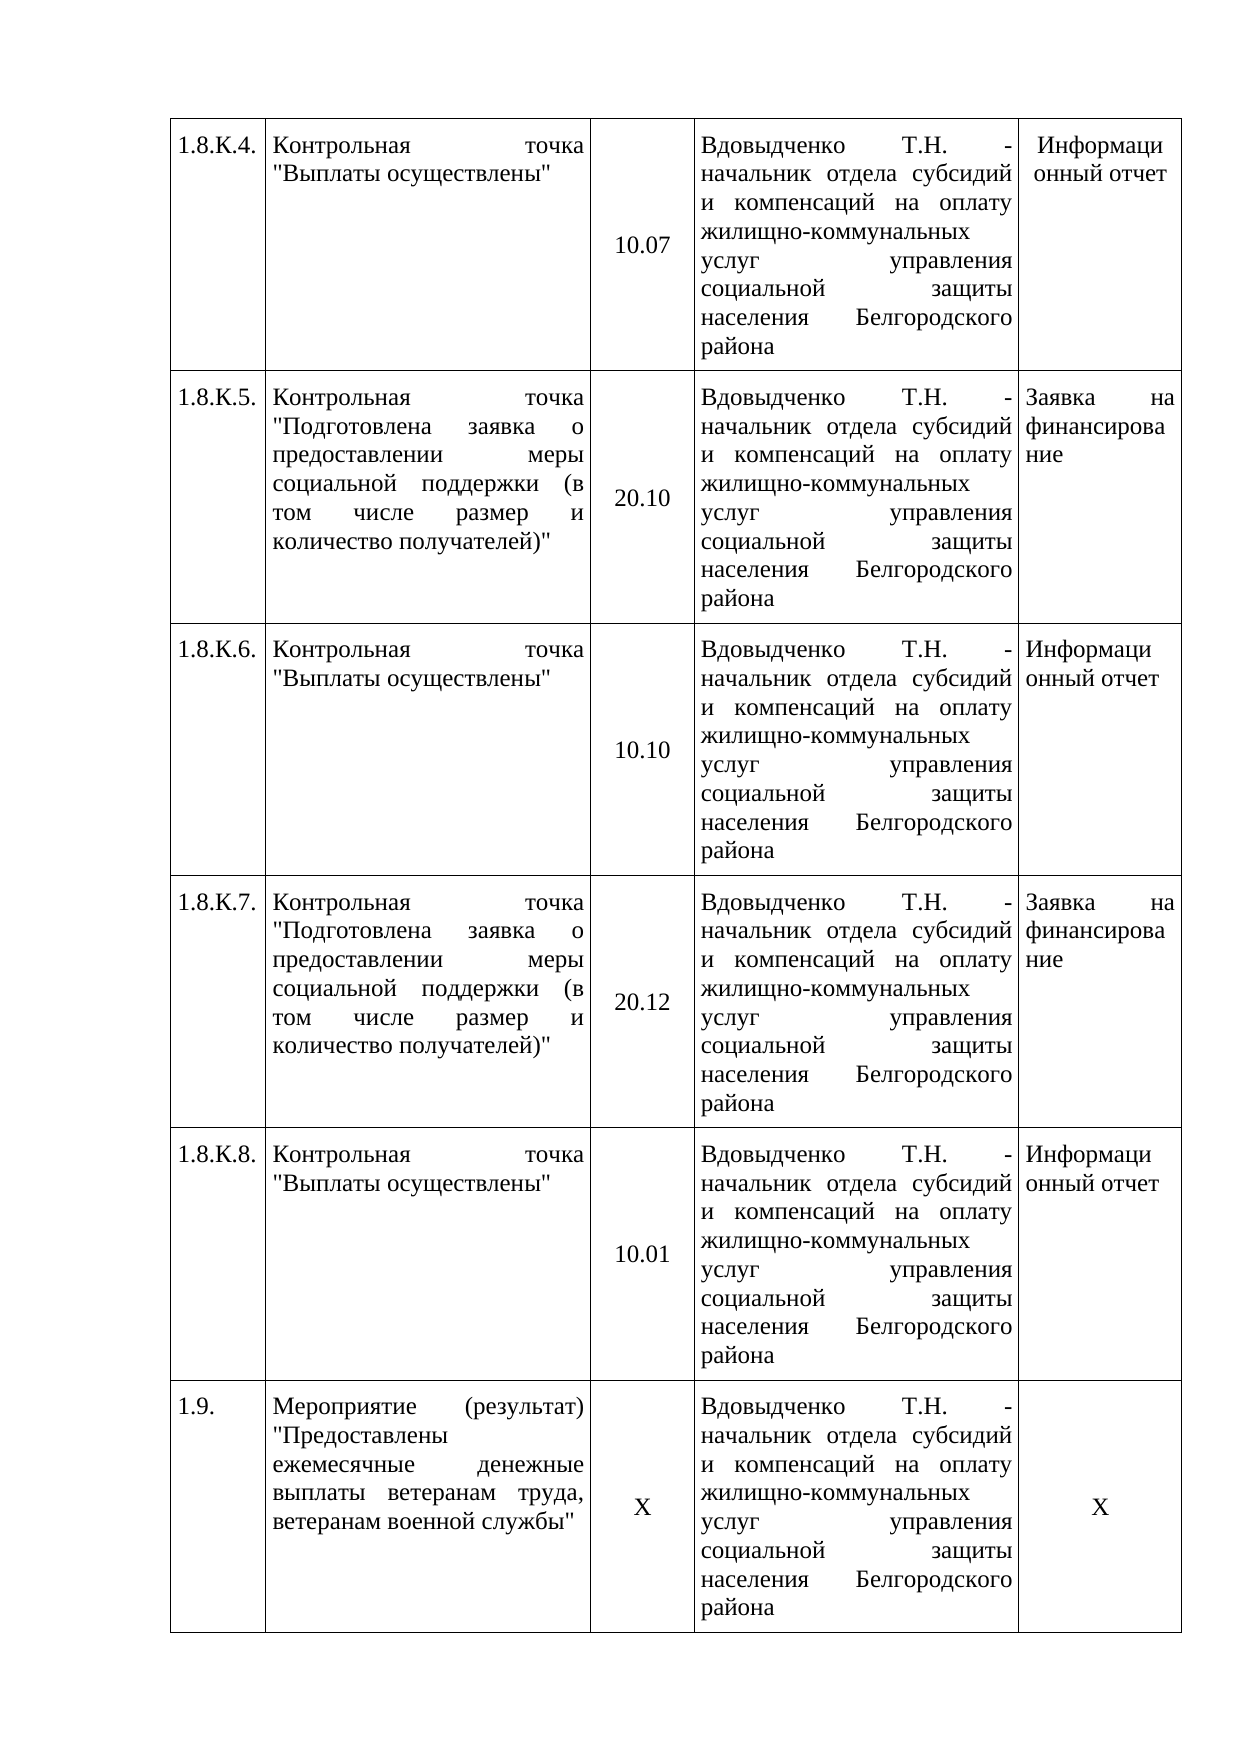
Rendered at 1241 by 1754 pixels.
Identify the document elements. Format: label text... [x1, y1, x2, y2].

table_cell 1.8.К.5. [171, 371, 265, 623]
table_cell Контрольная точка "Выплаты осуществлены" [266, 1128, 590, 1379]
table_cell Информаци онный отчет [1019, 119, 1181, 370]
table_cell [695, 119, 1018, 370]
table_cell Заявка на финансирование [1019, 876, 1181, 1127]
table_cell X [1019, 1381, 1181, 1632]
table_cell 10.01 [591, 1128, 694, 1379]
table_cell Мероприятие (результат) "Предоставлены ежемесячные денежные выплаты ветеранам труда, ветеранам военной службы" [266, 1381, 590, 1632]
table_cell 1.9. [171, 1381, 265, 1632]
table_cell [695, 1381, 1018, 1632]
table_cell 1.8.К.8. [171, 1128, 265, 1379]
table_cell Контрольная точка "Выплаты осуществлены" [266, 119, 590, 370]
table_cell Информаци онный отчет [1019, 624, 1181, 875]
table_cell Контрольная точка "Подготовлена заявка о предоставлении меры социальной поддержки (в том числе размер и количество получателей)" [266, 876, 590, 1127]
table_cell 10.07 [591, 119, 694, 370]
table_cell Заявка на финансирование [1019, 371, 1181, 623]
table_cell 1.8.К.4. [171, 119, 265, 370]
table_cell 20.10 [591, 371, 694, 623]
table_cell Информаци онный отчет [1019, 1128, 1181, 1379]
table_cell Контрольная точка "Подготовлена заявка о предоставлении меры социальной поддержки (в том числе размер и количество получателей)" [266, 371, 590, 623]
table_cell 1.8.К.6. [171, 624, 265, 875]
table_cell 20.12 [591, 876, 694, 1127]
table_cell 1.8.К.7. [171, 876, 265, 1127]
table_cell 10.10 [591, 624, 694, 875]
table_cell X [591, 1381, 694, 1632]
table_cell Контрольная точка "Выплаты осуществлены" [266, 624, 590, 875]
